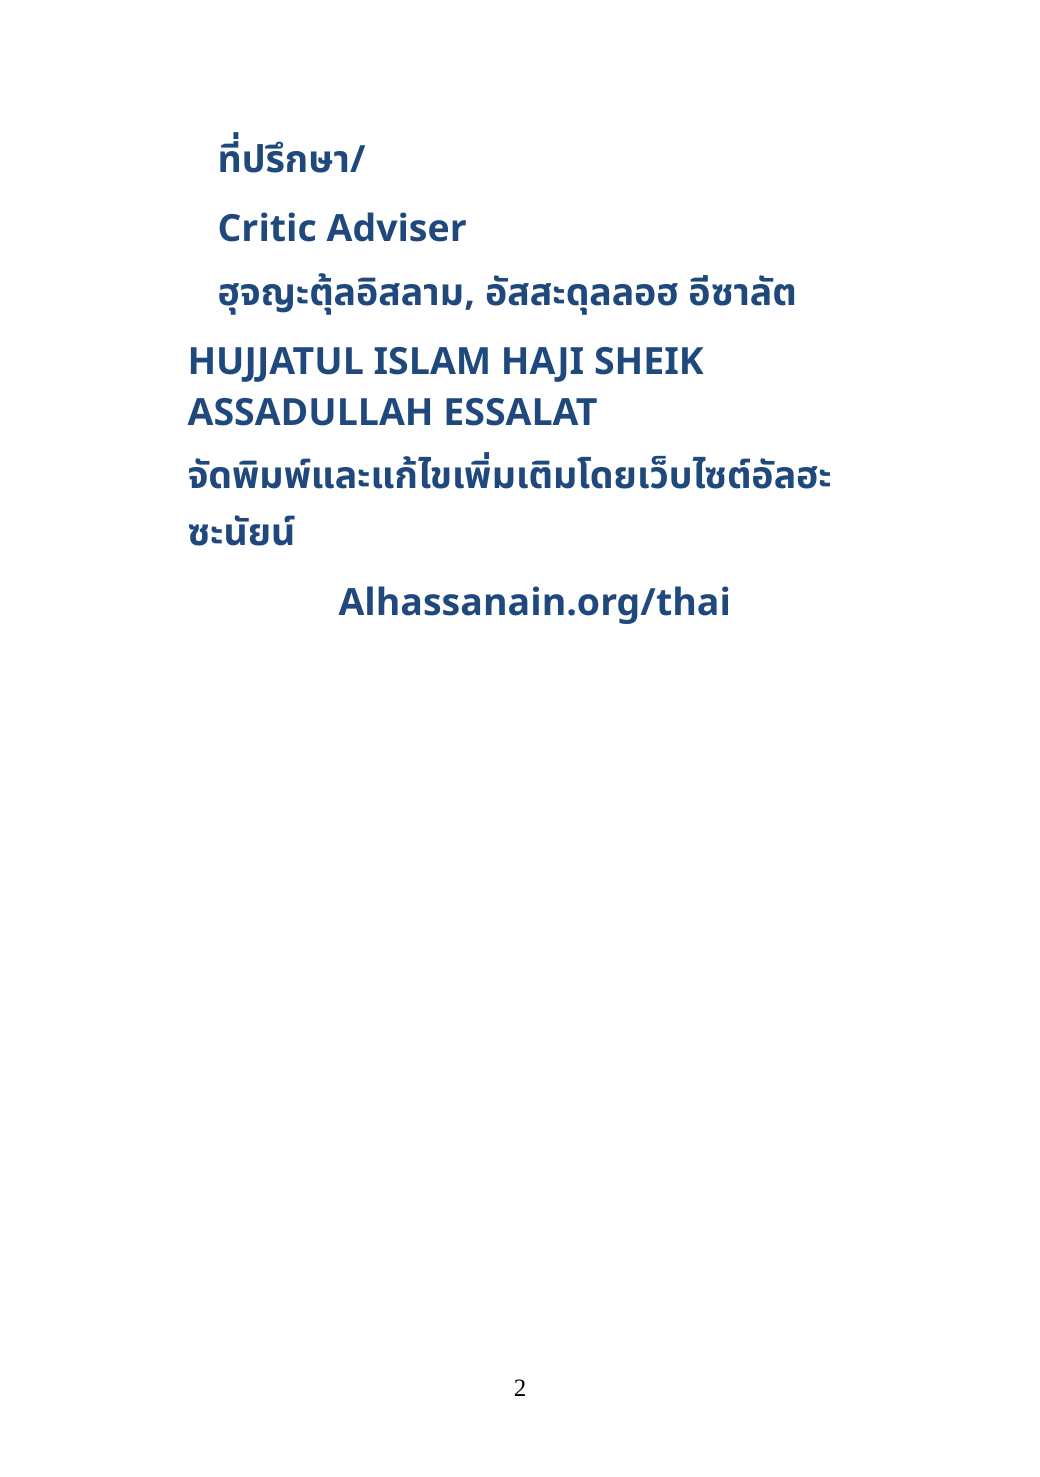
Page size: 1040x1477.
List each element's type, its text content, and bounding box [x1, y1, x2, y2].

subtitle จัดพิมพ์และแก้ไขเพิ่มเติมโดยเว็บไซต์อัลฮะซะนัยน์ [187, 449, 852, 562]
subtitle ที่ปรึกษา/ [187, 132, 852, 189]
subtitle Critic Adviser [187, 201, 852, 252]
subtitle Alhassanain.org/thai [187, 575, 852, 626]
subtitle ฮุจญะตุ้ลอิสลาม, อัสสะดุลลอฮ อีซาลัต [187, 265, 852, 322]
subtitle HUJJATUL ISLAM HAJI SHEIK ASSADULLAH ESSALAT [187, 334, 852, 437]
